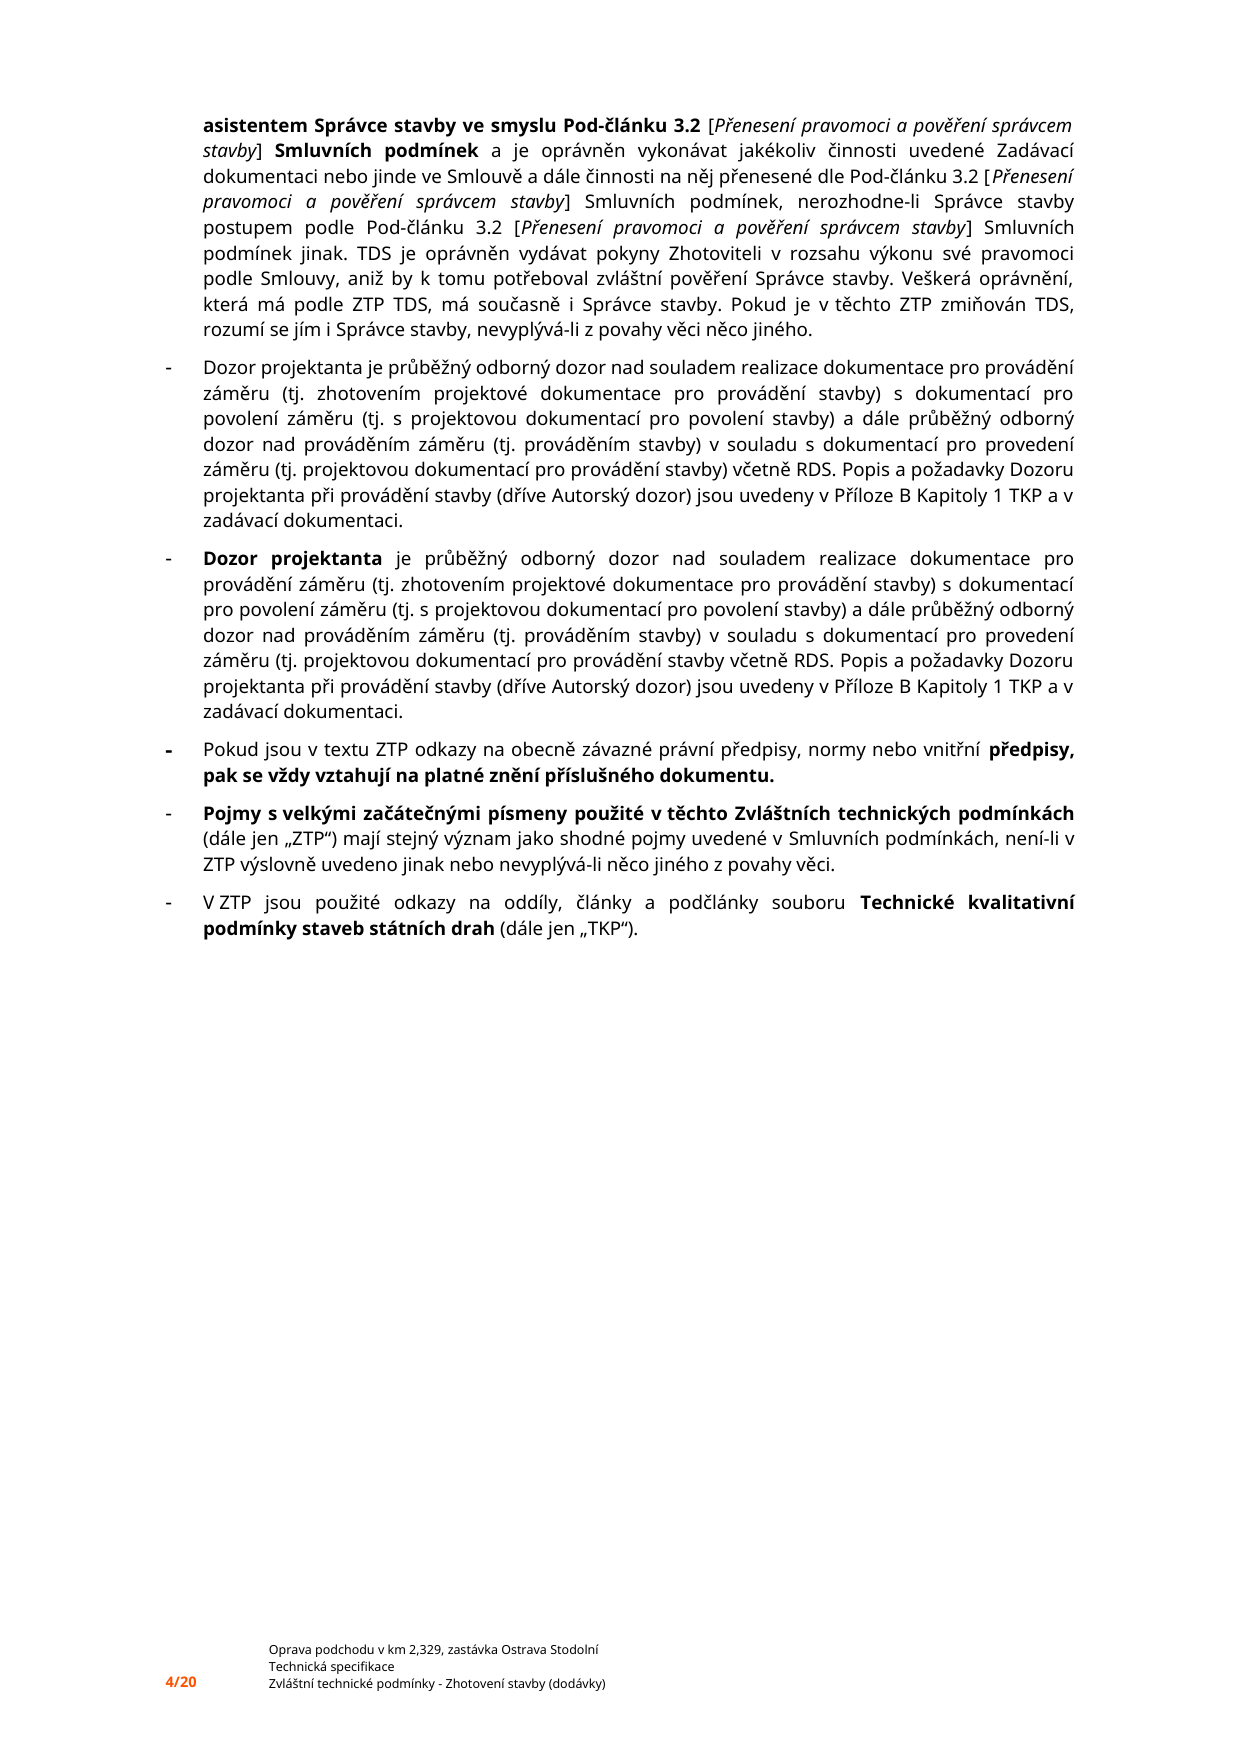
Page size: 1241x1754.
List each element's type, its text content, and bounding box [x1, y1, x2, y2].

list Pojmy s velkými začátečnými písmeny použité v těchto Zvláštních technických podmínkách (dále jen „ZTP“) mají stejný význam jako shodné pojmy uvedené v Smluvních podmínkách, není-li v ZTP výslovně uvedeno jinak nebo nevyplývá-li něco jiného z povahy věci. [165, 800, 1075, 877]
list V ZTP jsou použité odkazy na oddíly, články a podčlánky souboru Technické kvalitativní podmínky staveb státních drah (dále jen „TKP“). [165, 889, 1075, 940]
list Dozor projektanta je průběžný odborný dozor nad souladem realizace dokumentace pro provádění záměru (tj. zhotovením projektové dokumentace pro provádění stavby) s dokumentací pro povolení záměru (tj. s projektovou dokumentací pro povolení stavby) a dále průběžný odborný dozor nad prováděním záměru (tj. prováděním stavby) v souladu s dokumentací pro provedení záměru (tj. projektovou dokumentací pro provádění stavby včetně RDS. Popis a požadavky Dozoru projektanta při provádění stavby (dříve Autorský dozor) jsou uvedeny v Příloze B Kapitoly 1 TKP a v zadávací dokumentaci. [165, 546, 1075, 724]
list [165, 112, 1075, 342]
list Pokud jsou v textu ZTP odkazy na obecně závazné právní předpisy, normy nebo vnitřní předpisy, pak se vždy vztahují na platné znění příslušného dokumentu. [165, 737, 1075, 788]
list Dozor projektanta je průběžný odborný dozor nad souladem realizace dokumentace pro provádění záměru (tj. zhotovením projektové dokumentace pro provádění stavby) s dokumentací pro povolení záměru (tj. s projektovou dokumentací pro povolení stavby) a dále průběžný odborný dozor nad prováděním záměru (tj. prováděním stavby) v souladu s dokumentací pro provedení záměru (tj. projektovou dokumentací pro provádění stavby) včetně RDS. Popis a požadavky Dozoru projektanta při provádění stavby (dříve Autorský dozor) jsou uvedeny v Příloze B Kapitoly 1 TKP a v zadávací dokumentaci. [165, 354, 1075, 533]
